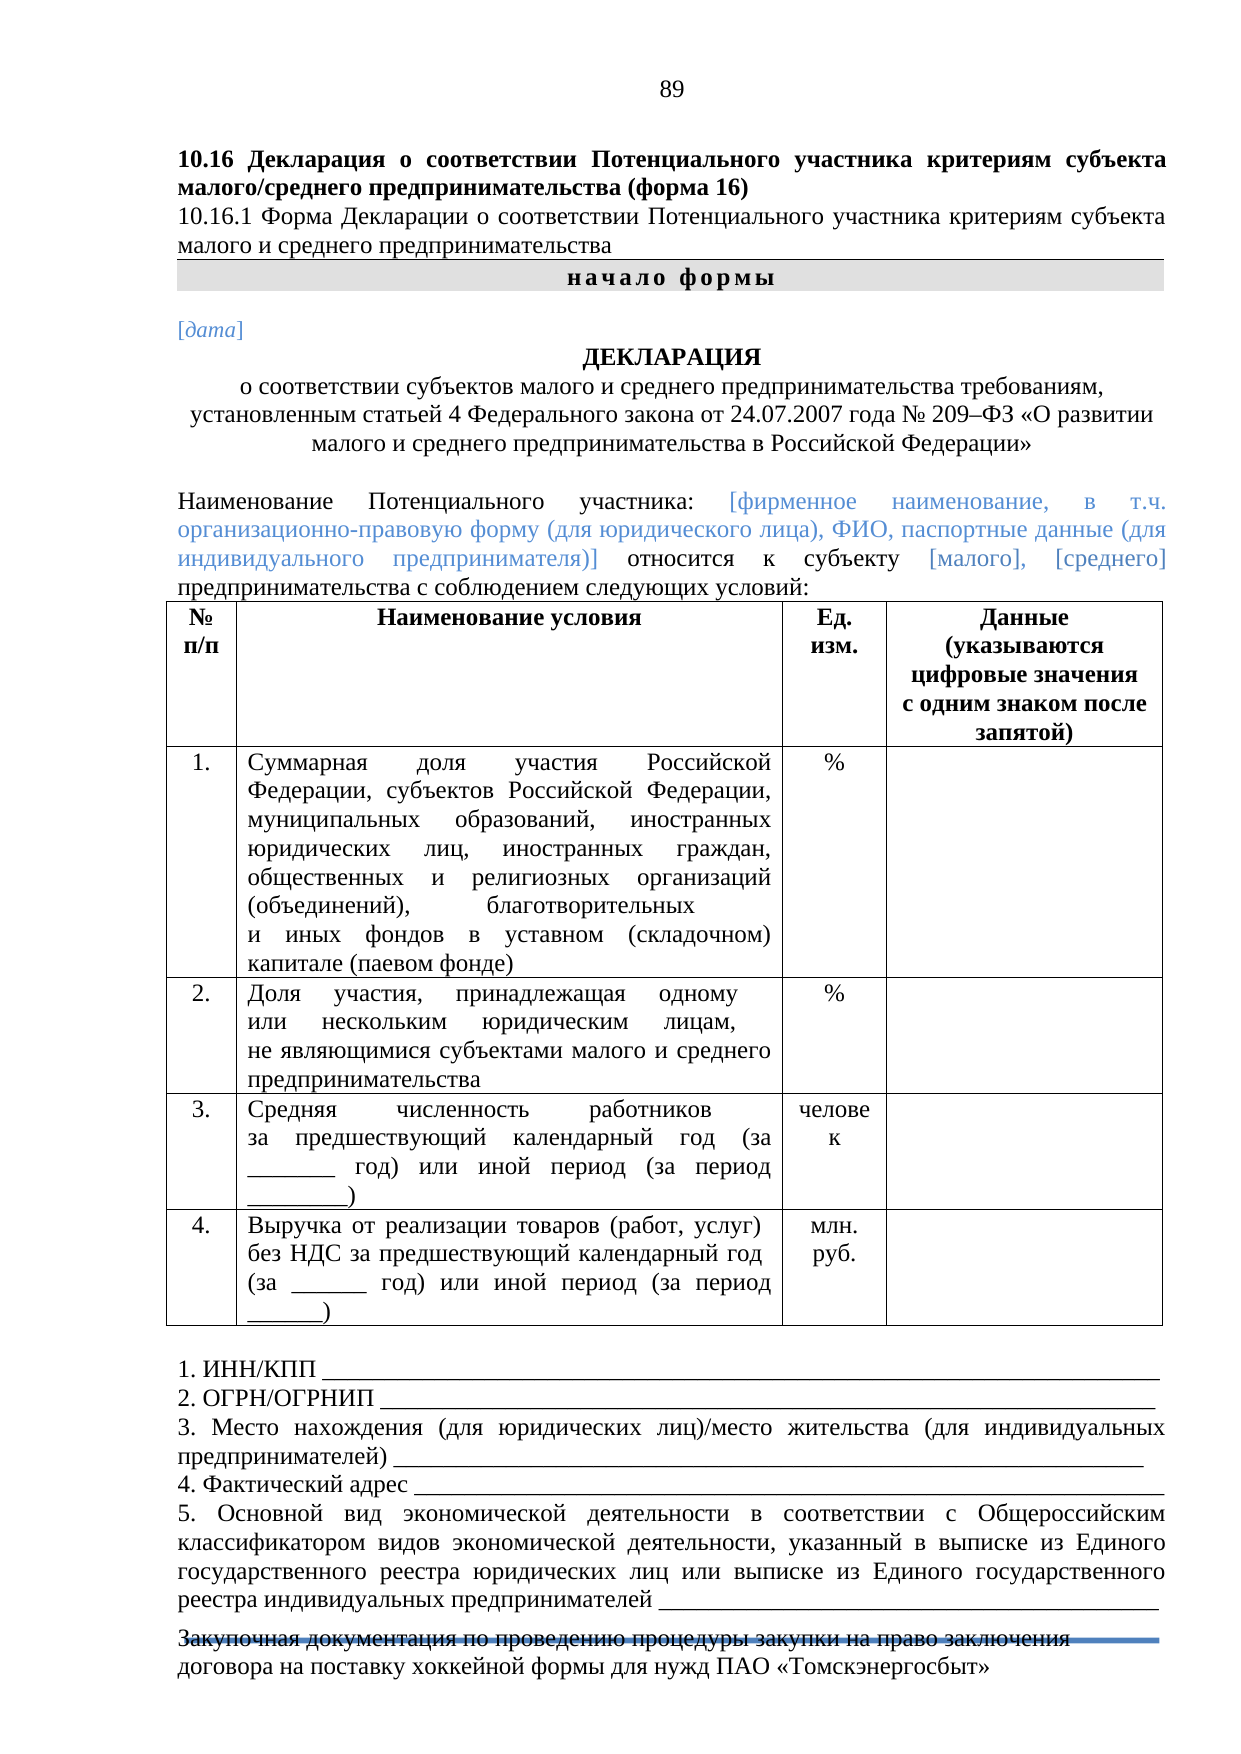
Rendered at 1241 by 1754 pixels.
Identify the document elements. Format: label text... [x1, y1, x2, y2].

table_cell 3. [167, 1094, 236, 1209]
table_cell Средняя численность работников за предшествующий календарный год (за _______ год) или иной период (за период ________) [237, 1094, 782, 1209]
table_cell 2. [167, 978, 236, 1093]
table_cell Выручка от реализации товаров (работ, услуг) без НДС за предшествующий календарный год (за ______ год) или иной период (за период ______) [237, 1210, 782, 1325]
text 4. Фактический адрес ____________________________________________________________ [177, 1469, 1167, 1498]
table_cell человек [783, 1094, 886, 1209]
table_cell % [783, 978, 886, 1093]
table_cell [887, 1094, 1162, 1209]
table_cell Доля участия, принадлежащая одному или нескольким юридическим лицам, не являющимися субъектами малого и среднего предпринимательства [237, 978, 782, 1093]
text начало формы [177, 260, 1164, 291]
text Наименование Потенциального участника: [фирменное наименование, в т.ч. организационно-правовую форму (для юридического лица), ФИО, паспортные данные (для индивидуального предпринимателя)] относится к субъекту [малого], [среднего] предпринимательства с соблюдением следующих условий: [177, 486, 1167, 601]
table_header Ед. изм. [783, 602, 886, 746]
table_header № п/п [167, 602, 236, 746]
text 5. Основной вид экономической деятельности в соответствии с Общероссийским классификатором видов экономической деятельности, указанный в выписке из Единого государственного реестра юридических лиц или выписке из Единого государственного реестра индивидуальных предпринимателей ________________________________________ [177, 1498, 1167, 1613]
table_cell млн. руб. [783, 1210, 886, 1325]
text 10.16 Декларация о соответствии Потенциального участника критериям субъекта малого/среднего предпринимательства (форма 16) [177, 144, 1167, 201]
table_cell Суммарная доля участия Российской Федерации, субъектов Российской Федерации, муниципальных образований, иностранных юридических лиц, иностранных граждан, общественных и религиозных организаций (объединений), благотворительных и иных фондов в уставном (складочном) капитале (паевом фонде) [237, 747, 782, 977]
text 1. ИНН/КПП ___________________________________________________________________ [177, 1354, 1167, 1383]
text [дата] [177, 316, 1167, 342]
table_cell [887, 747, 1162, 977]
table_cell 1. [167, 747, 236, 977]
text 2. ОГРН/ОГРНИП ______________________________________________________________ [177, 1383, 1167, 1412]
table_cell % [783, 747, 886, 977]
text ДЕКЛАРАЦИЯ [177, 342, 1167, 371]
table_header Данные (указываются цифровые значения с одним знаком после запятой) [887, 602, 1162, 746]
text о соответствии субъектов малого и среднего предпринимательства требованиям, установленным статьей 4 Федерального закона от 24.07.2007 года № 209–ФЗ «О развитии малого и среднего предпринимательства в Российской Федерации» [177, 371, 1167, 457]
table_cell [887, 1210, 1162, 1325]
text 10.16.1 Форма Декларации о соответствии Потенциального участника критериям субъекта малого и среднего предпринимательства [177, 201, 1167, 259]
table_cell 4. [167, 1210, 236, 1325]
table_header Наименование условия [237, 602, 782, 746]
table_cell [887, 978, 1162, 1093]
text 3. Место нахождения (для юридических лиц)/место жительства (для индивидуальных предпринимателей) ____________________________________________________________ [177, 1412, 1167, 1469]
